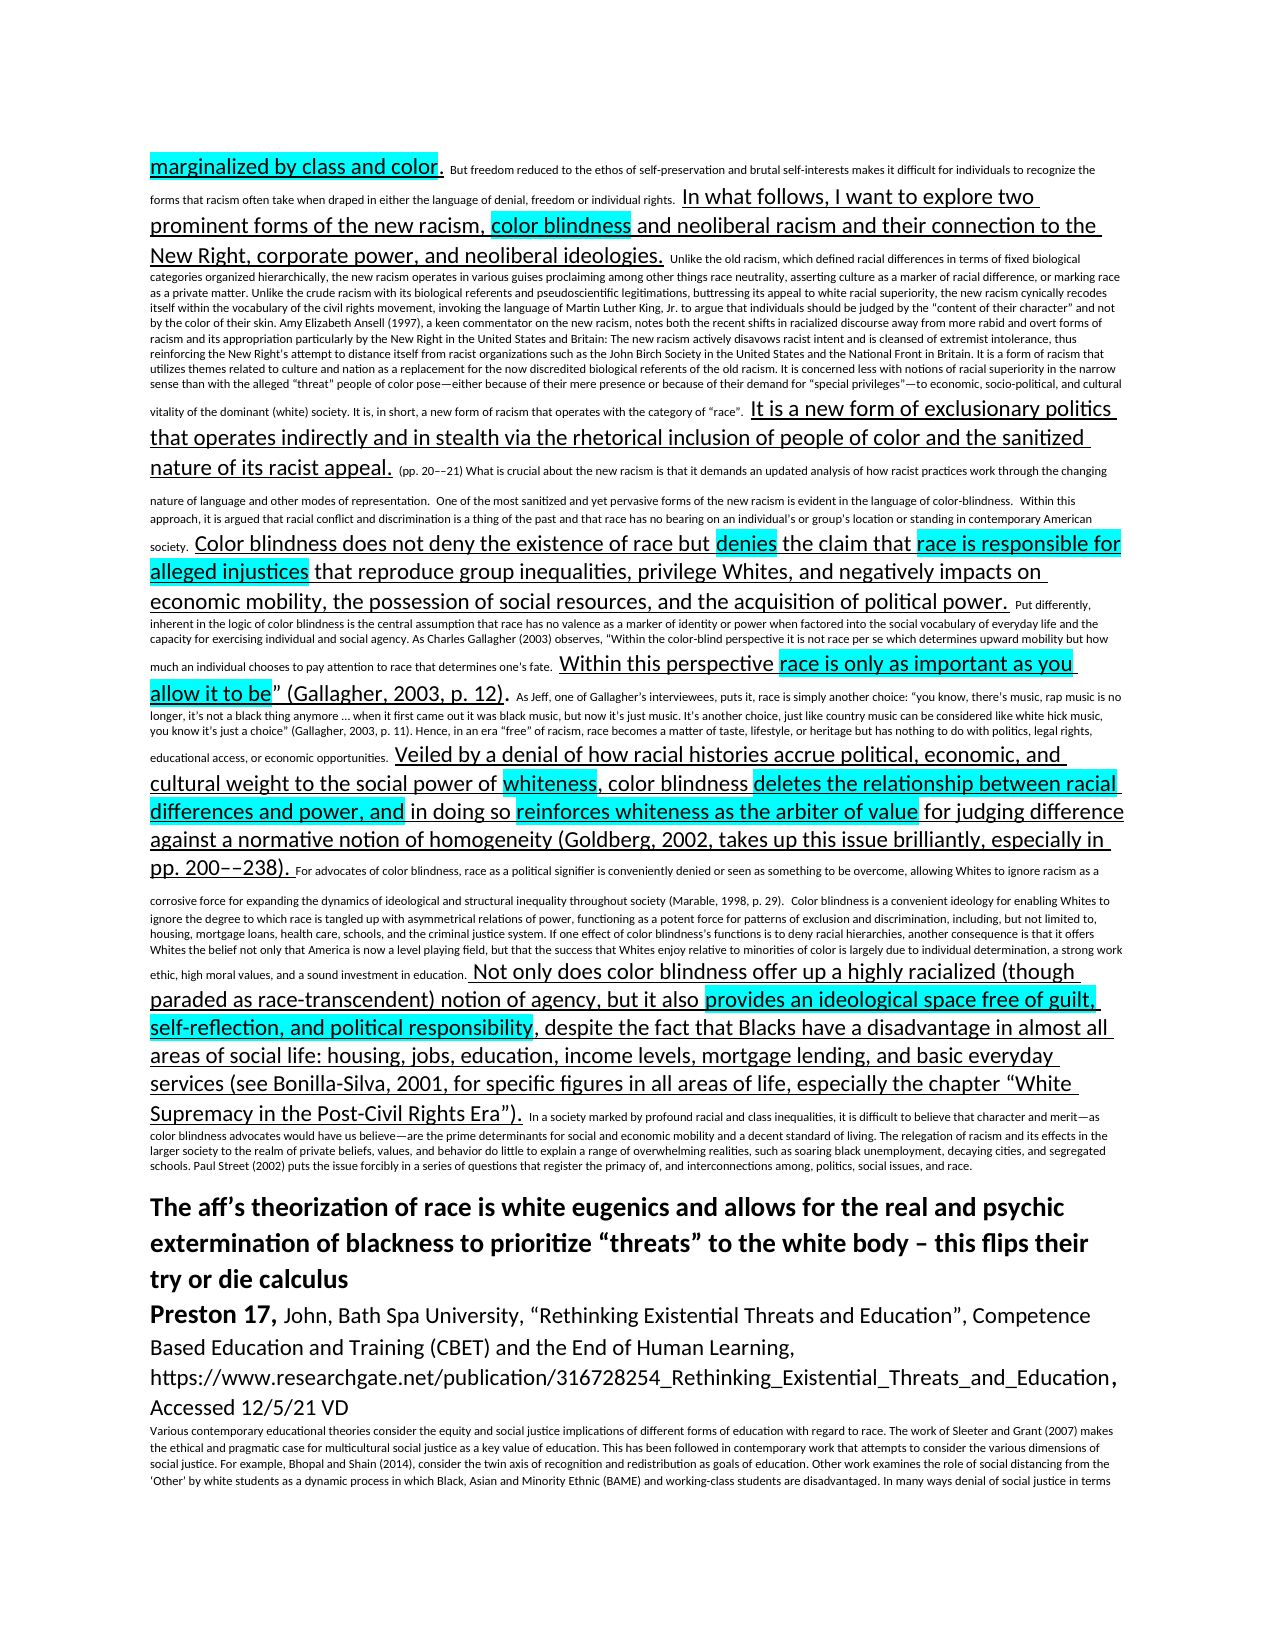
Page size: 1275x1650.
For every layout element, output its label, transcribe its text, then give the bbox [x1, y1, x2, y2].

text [150, 150, 1125, 1174]
subtitle The aff’s theorization of race is white eugenics and allows for the real and psychic extermination of blackness to prioritize “threats” to the white body – this flips their try or die calculus [150, 1191, 1125, 1295]
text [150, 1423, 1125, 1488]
text Preston 17, John, Bath Spa University, “Rethinking Existential Threats and Education”, Competence Based Education and Training (CBET) and the End of Human Learning, https://www.researchgate.net/publication/316728254_Rethinking_Existential_Threats_and_Education, Accessed 12/5/21 VD [150, 1297, 1125, 1421]
